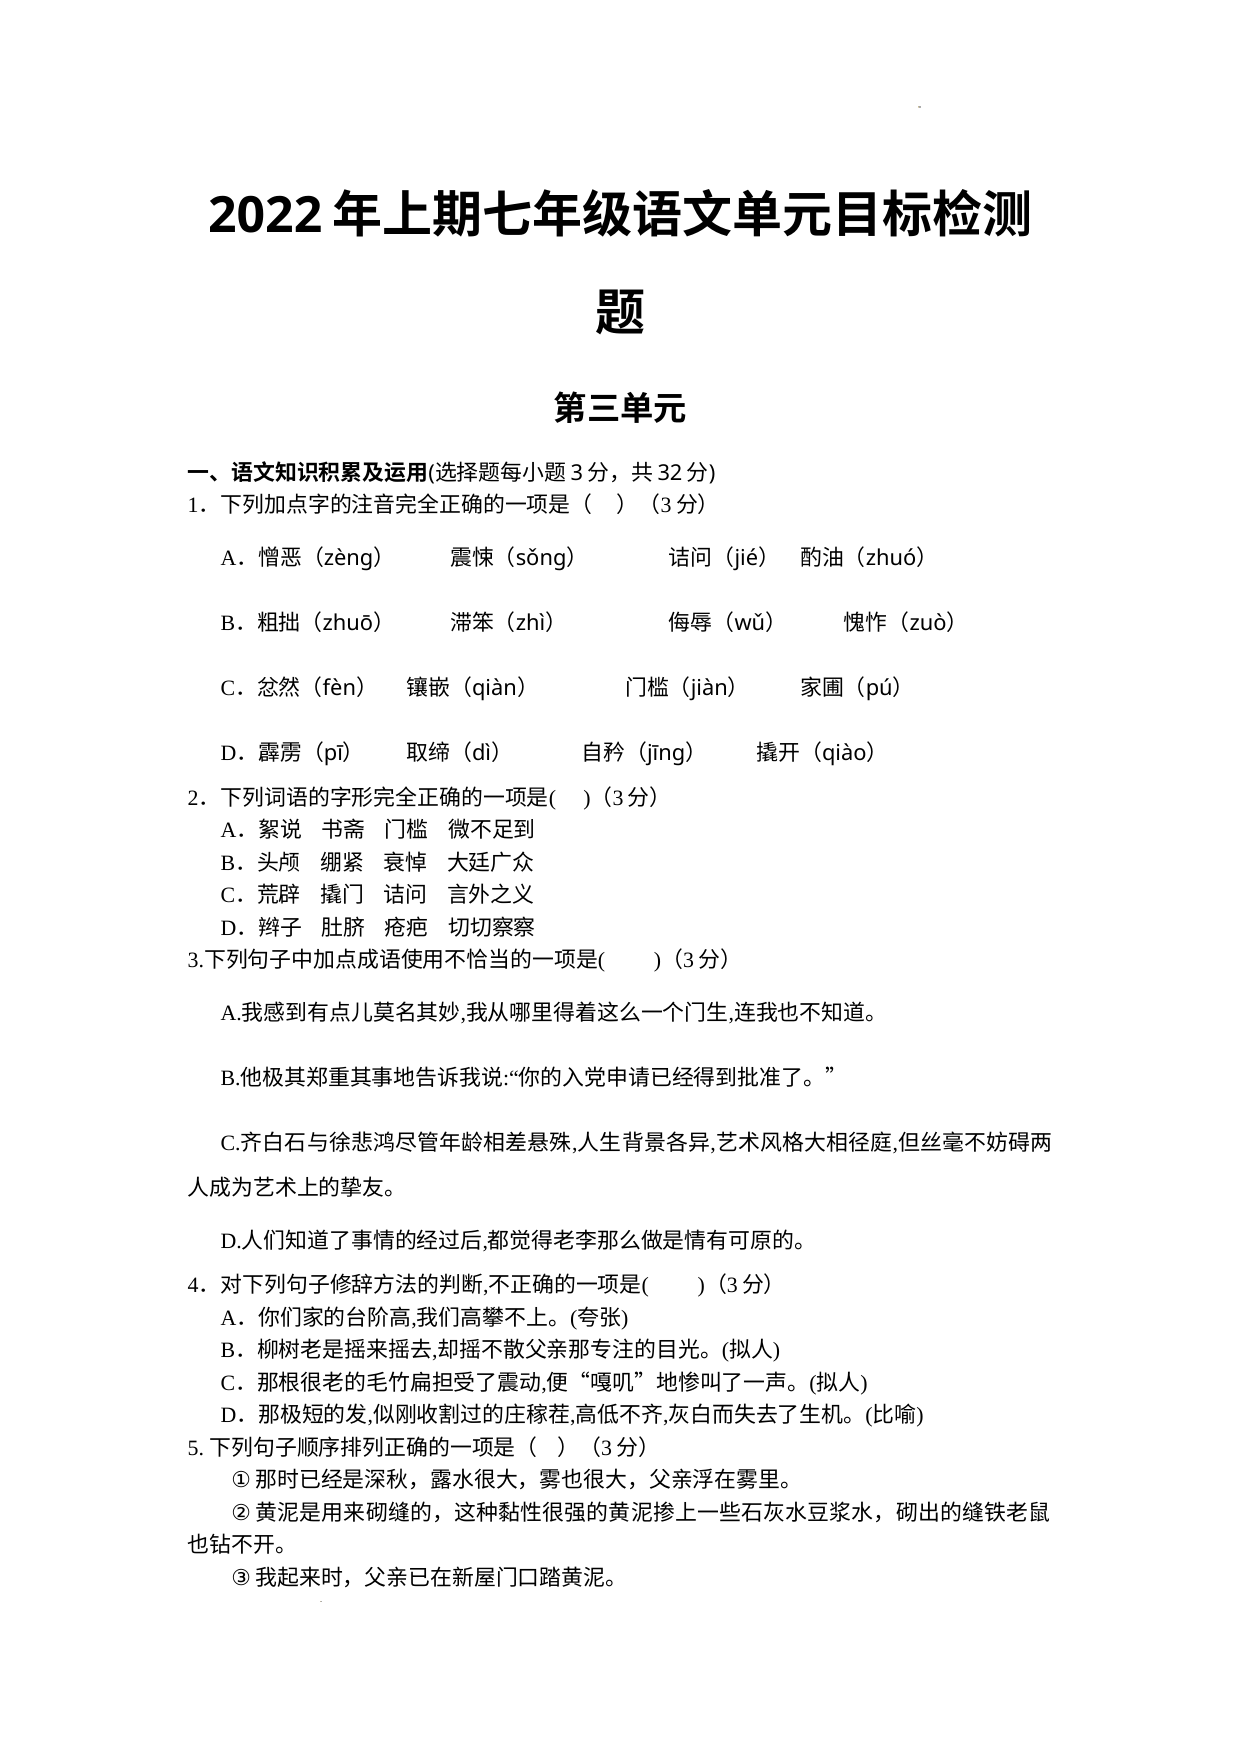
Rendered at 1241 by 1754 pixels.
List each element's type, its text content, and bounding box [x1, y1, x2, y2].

text D.人们知道了事情的经过后,都觉得老李那么做是情有可原的。 [187, 1202, 1053, 1267]
text 2．下列词语的字形完全正确的一项是( )（3分） [187, 779, 1053, 812]
text 2022年上期七年级语文单元目标检测题 [187, 162, 1053, 357]
text D．霹雳（pī） 取缔（dì） 自矜（jīnɡ） 撬开（qiào） [187, 714, 1053, 779]
text C．那根很老的毛竹扁担受了震动,便“嘎叽”地惨叫了一声。(拟人) [187, 1364, 1053, 1397]
text ①那时已经是深秋，露水很大，雾也很大，父亲浮在雾里。 [187, 1462, 1053, 1494]
text A.我感到有点儿莫名其妙,我从哪里得着这么一个门生,连我也不知道。 [187, 974, 1053, 1039]
text C．荒辟 撬门 诘问 言外之义 [187, 877, 1053, 909]
text ③我起来时，父亲已在新屋门口踏黄泥。 [187, 1559, 1053, 1592]
text 一、语文知识积累及运用(选择题每小题3分，共32分) [187, 454, 1053, 487]
text D．辫子 肚脐 疮疤 切切察察 [187, 909, 1053, 942]
text C．忿然（fèn） 镶嵌（qiàn） 门槛（jiàn） 家圃（pú） [187, 649, 1053, 714]
text 第三单元 [187, 373, 1053, 438]
text 4．对下列句子修辞方法的判断,不正确的一项是( )（3分） [187, 1267, 1053, 1299]
text B．粗拙（zhuō） 滞笨（zhì） 侮辱（wǔ） 愧怍（zuò） [187, 584, 1053, 649]
text B．柳树老是摇来摇去,却摇不散父亲那专注的目光。(拟人) [187, 1332, 1053, 1364]
text A．憎恶（zènɡ） 震悚（sǒnɡ） 诘问（jié） 酌油（zhuó） [187, 519, 1053, 584]
text A．絮说 书斋 门槛 微不足到 [187, 812, 1053, 844]
text B．头颅 绷紧 衰悼 大廷广众 [187, 844, 1053, 877]
text C.齐白石与徐悲鸿尽管年龄相差悬殊,人生背景各异,艺术风格大相径庭,但丝毫不妨碍两人成为艺术上的挚友。 [187, 1104, 1053, 1202]
text A．你们家的台阶高,我们高攀不上。(夸张) [187, 1299, 1053, 1332]
text ②黄泥是用来砌缝的，这种黏性很强的黄泥掺上一些石灰水豆浆水，砌出的缝铁老鼠也钻不开。 [187, 1494, 1053, 1559]
text 1．下列加点字的注音完全正确的一项是（ ）（3分） [187, 487, 1053, 519]
text B.他极其郑重其事地告诉我说:“你的入党申请已经得到批准了。” [187, 1039, 1053, 1104]
text D．那极短的发,似刚收割过的庄稼茬,高低不齐,灰白而失去了生机。(比喻) [187, 1397, 1053, 1429]
text 3.下列句子中加点成语使用不恰当的一项是( )（3分） [187, 942, 1053, 974]
text 5. 下列句子顺序排列正确的一项是（ ）（3分） [187, 1429, 1053, 1462]
